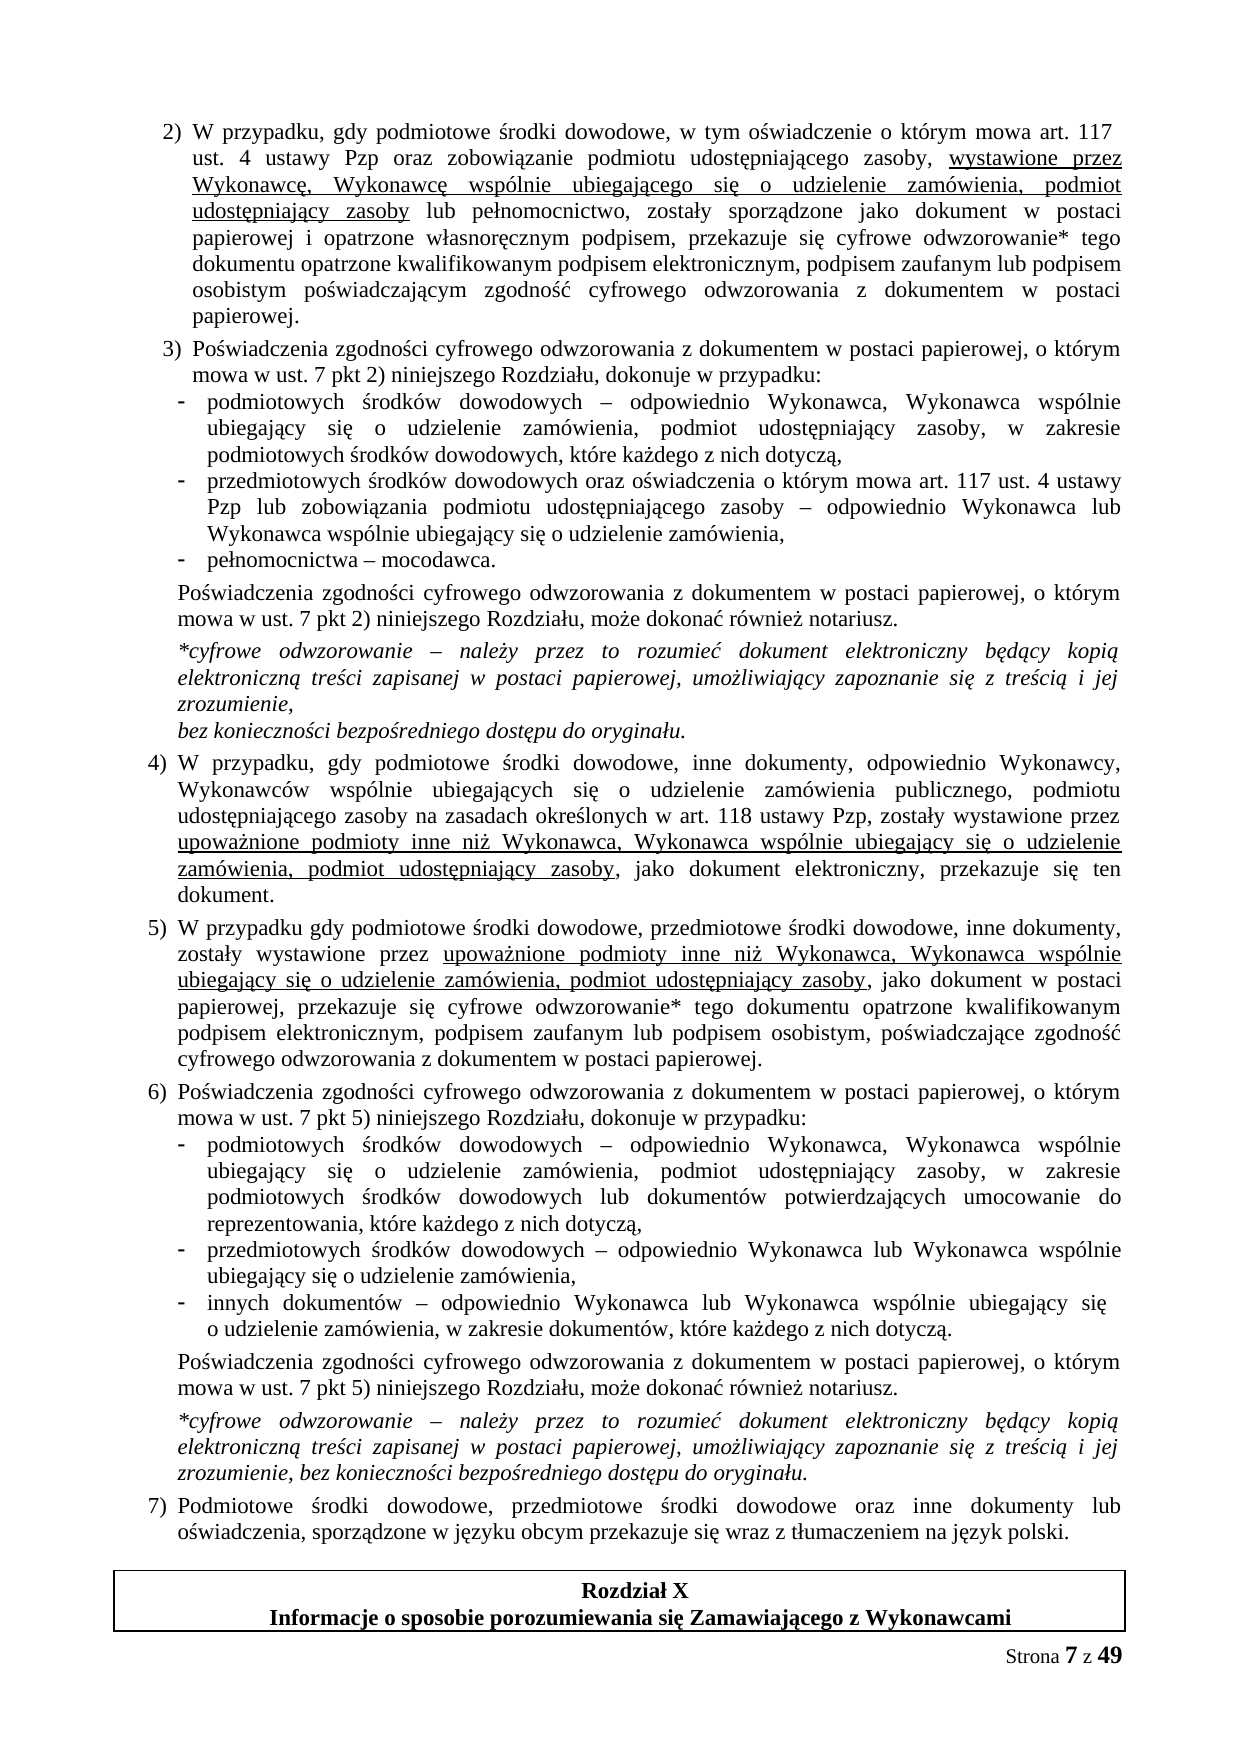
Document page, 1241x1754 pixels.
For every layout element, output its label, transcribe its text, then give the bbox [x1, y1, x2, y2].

text Informacje o sposobie porozumiewania się Zamawiającego z Wykonawcami [115, 1596, 1124, 1630]
list podmiotowych środków dowodowych – odpowiednio Wykonawca, Wykonawca wspólnie ubiegający się o udzielenie zamówienia, podmiot udostępniający zasoby, w zakresie podmiotowych środków dowodowych, które każdego z nich dotyczą, [177, 388, 1122, 467]
list Poświadczenia zgodności cyfrowego odwzorowania z dokumentem w postaci papierowej, o którym mowa w ust. 7 pkt 2) niniejszego Rozdziału, dokonuje w przypadku: [162, 335, 1122, 388]
text Rozdział X [115, 1571, 1124, 1596]
list przedmiotowych środków dowodowych – odpowiednio Wykonawca lub Wykonawca wspólnie ubiegający się o udzielenie zamówienia, [177, 1236, 1122, 1289]
list W przypadku, gdy podmiotowe środki dowodowe, w tym oświadczenie o którym mowa art. 117 ust. 4 ustawy Pzp oraz zobowiązanie podmiotu udostępniającego zasoby, wystawione przez Wykonawcę, Wykonawcę wspólnie ubiegającego się o udzielenie zamówienia, podmiot udostępniający zasoby lub pełnomocnictwo, zostały sporządzone jako dokument w postaci papierowej i opatrzone własnoręcznym podpisem, przekazuje się cyfrowe odwzorowanie* tego dokumentu opatrzone kwalifikowanym podpisem elektronicznym, podpisem zaufanym lub podpisem osobistym poświadczającym zgodność cyfrowego odwzorowania z dokumentem w postaci papierowej. [162, 118, 1122, 329]
list Podmiotowe środki dowodowe, przedmiotowe środki dowodowe oraz inne dokumenty lub oświadczenia, sporządzone w języku obcym przekazuje się wraz z tłumaczeniem na język polski. [148, 1492, 1122, 1545]
text *cyfrowe odwzorowanie – należy przez to rozumieć dokument elektroniczny będący kopią elektroniczną treści zapisanej w postaci papierowej, umożliwiający zapoznanie się z treścią i jej zrozumienie, bez konieczności bezpośredniego dostępu do oryginału. [177, 1407, 1122, 1486]
list W przypadku, gdy podmiotowe środki dowodowe, inne dokumenty, odpowiednio Wykonawcy, Wykonawców wspólnie ubiegających się o udzielenie zamówienia publicznego, podmiotu udostępniającego zasoby na zasadach określonych w art. 118 ustawy Pzp, zostały wystawione przez upoważnione podmioty inne niż Wykonawca, Wykonawca wspólnie ubiegający się o udzielenie zamówienia, podmiot udostępniający zasoby, jako dokument elektroniczny, przekazuje się ten dokument. [148, 749, 1122, 907]
text *cyfrowe odwzorowanie – należy przez to rozumieć dokument elektroniczny będący kopią elektroniczną treści zapisanej w postaci papierowej, umożliwiający zapoznanie się z treścią i jej zrozumienie, bez konieczności bezpośredniego dostępu do oryginału. [177, 638, 1122, 743]
text Poświadczenia zgodności cyfrowego odwzorowania z dokumentem w postaci papierowej, o którym mowa w ust. 7 pkt 5) niniejszego Rozdziału, może dokonać również notariusz. [177, 1348, 1122, 1401]
list pełnomocnictwa – mocodawca. [177, 546, 1122, 572]
list W przypadku gdy podmiotowe środki dowodowe, przedmiotowe środki dowodowe, inne dokumenty, zostały wystawione przez upoważnione podmioty inne niż Wykonawca, Wykonawca wspólnie ubiegający się o udzielenie zamówienia, podmiot udostępniający zasoby, jako dokument w postaci papierowej, przekazuje się cyfrowe odwzorowanie* tego dokumentu opatrzone kwalifikowanym podpisem elektronicznym, podpisem zaufanym lub podpisem osobistym, poświadczające zgodność cyfrowego odwzorowania z dokumentem w postaci papierowej. [148, 914, 1122, 1072]
list Poświadczenia zgodności cyfrowego odwzorowania z dokumentem w postaci papierowej, o którym mowa w ust. 7 pkt 5) niniejszego Rozdziału, dokonuje w przypadku: [148, 1078, 1122, 1131]
list innych dokumentów – odpowiednio Wykonawca lub Wykonawca wspólnie ubiegający się o udzielenie zamówienia, w zakresie dokumentów, które każdego z nich dotyczą. [177, 1289, 1122, 1342]
text Poświadczenia zgodności cyfrowego odwzorowania z dokumentem w postaci papierowej, o którym mowa w ust. 7 pkt 2) niniejszego Rozdziału, może dokonać również notariusz. [177, 579, 1122, 631]
list podmiotowych środków dowodowych – odpowiednio Wykonawca, Wykonawca wspólnie ubiegający się o udzielenie zamówienia, podmiot udostępniający zasoby, w zakresie podmiotowych środków dowodowych lub dokumentów potwierdzających umocowanie do reprezentowania, które każdego z nich dotyczą, [177, 1131, 1122, 1236]
list przedmiotowych środków dowodowych oraz oświadczenia o którym mowa art. 117 ust. 4 ustawy Pzp lub zobowiązania podmiotu udostępniającego zasoby – odpowiednio Wykonawca lub Wykonawca wspólnie ubiegający się o udzielenie zamówienia, [177, 467, 1122, 546]
